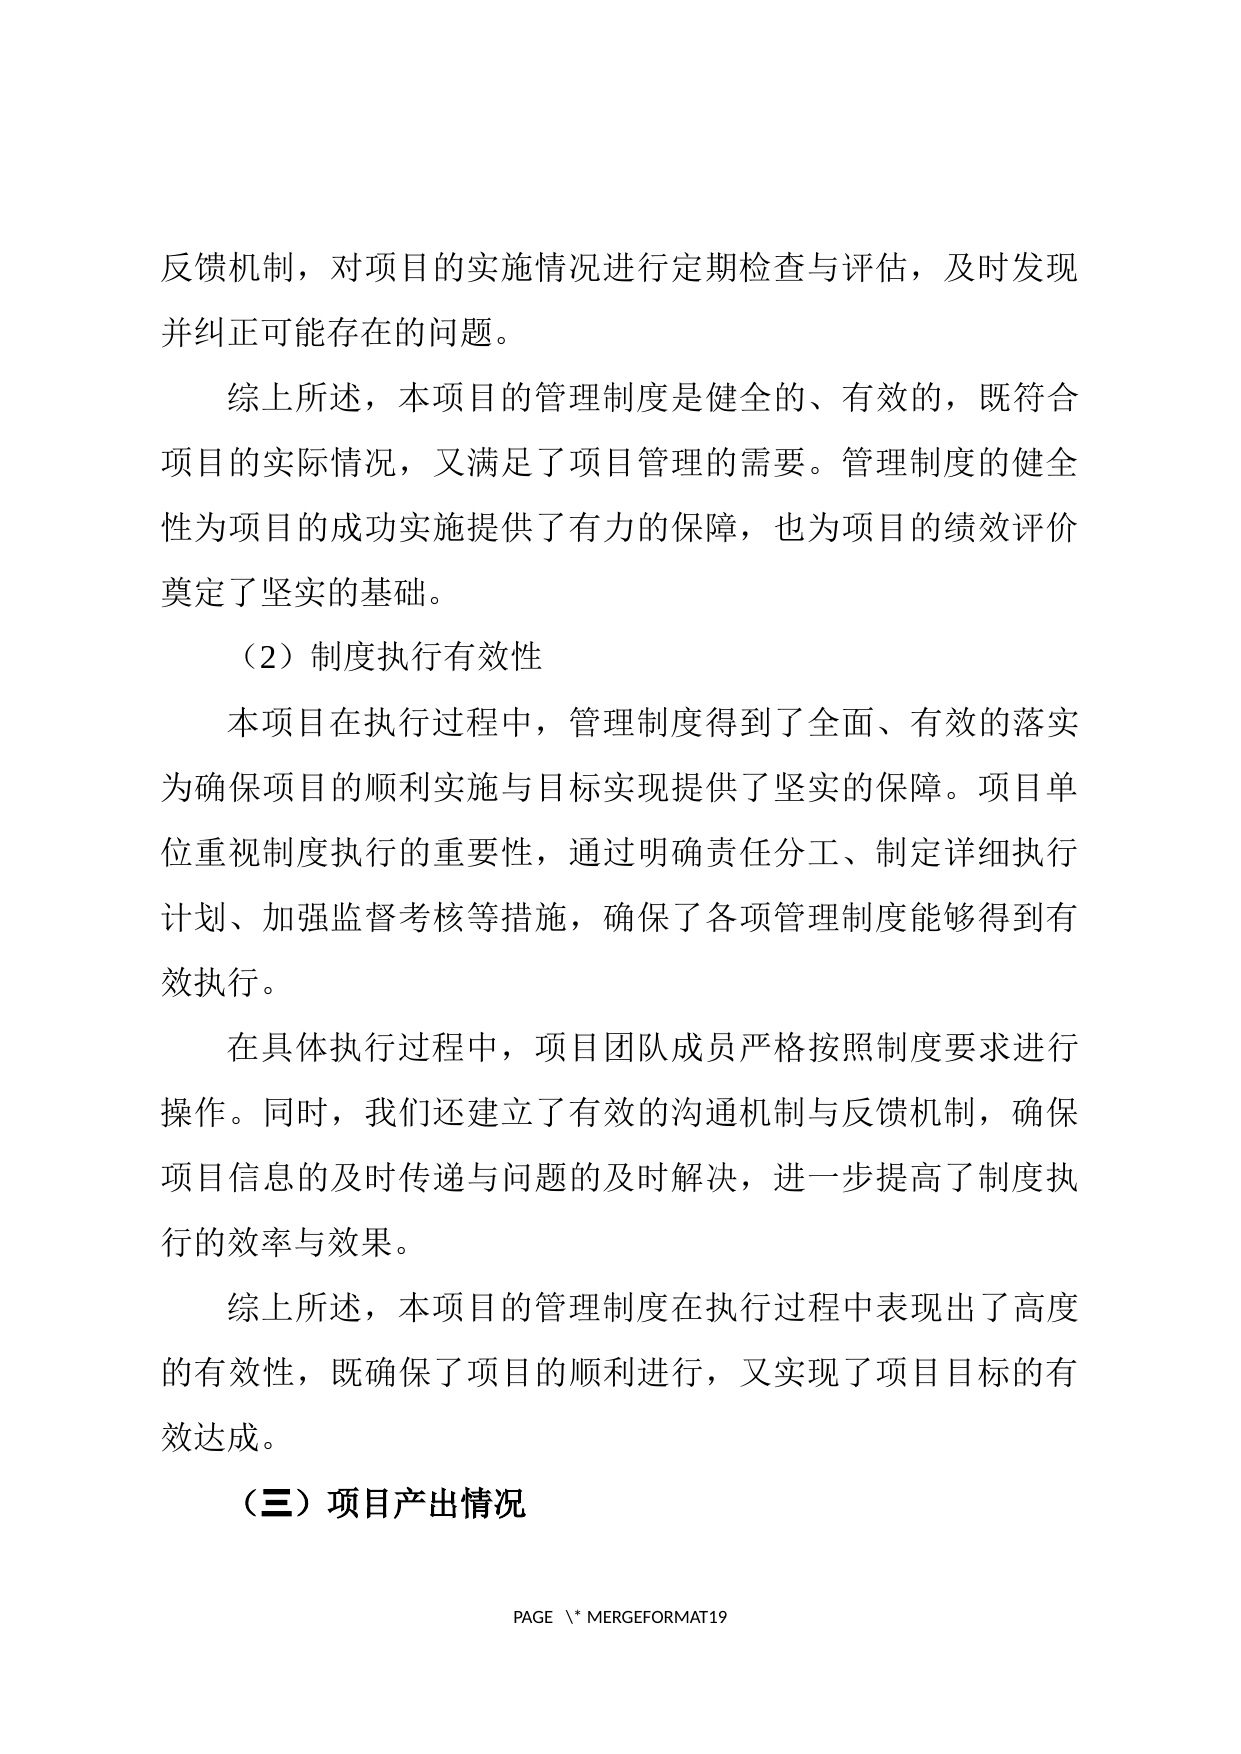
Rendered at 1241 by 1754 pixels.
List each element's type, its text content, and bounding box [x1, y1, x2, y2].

list 项目产出情况 [159, 1468, 1081, 1533]
text （2）制度执行有效性 [159, 623, 1081, 688]
text 综上所述，本项目的管理制度在执行过程中表现出了高度的有效性，既确保了项目的顺利进行，又实现了项目目标的有效达成。 [159, 1273, 1081, 1468]
text 在具体执行过程中，项目团队成员严格按照制度要求进行操作。同时，我们还建立了有效的沟通机制与反馈机制，确保项目信息的及时传递与问题的及时解决，进一步提高了制度执行的效率与效果。 [159, 1013, 1081, 1273]
text 本项目在执行过程中，管理制度得到了全面、有效的落实，为确保项目的顺利实施与目标实现提供了坚实的保障。项目单位重视制度执行的重要性，通过明确责任分工、制定详细执行计划、加强监督考核等措施，确保了各项管理制度能够得到有效执行。 [159, 688, 1081, 1013]
text 综上所述，本项目的管理制度是健全的、有效的，既符合项目的实际情况，又满足了项目管理的需要。管理制度的健全性为项目的成功实施提供了有力的保障，也为项目的绩效评价奠定了坚实的基础。 [159, 363, 1081, 623]
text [159, 233, 1081, 363]
